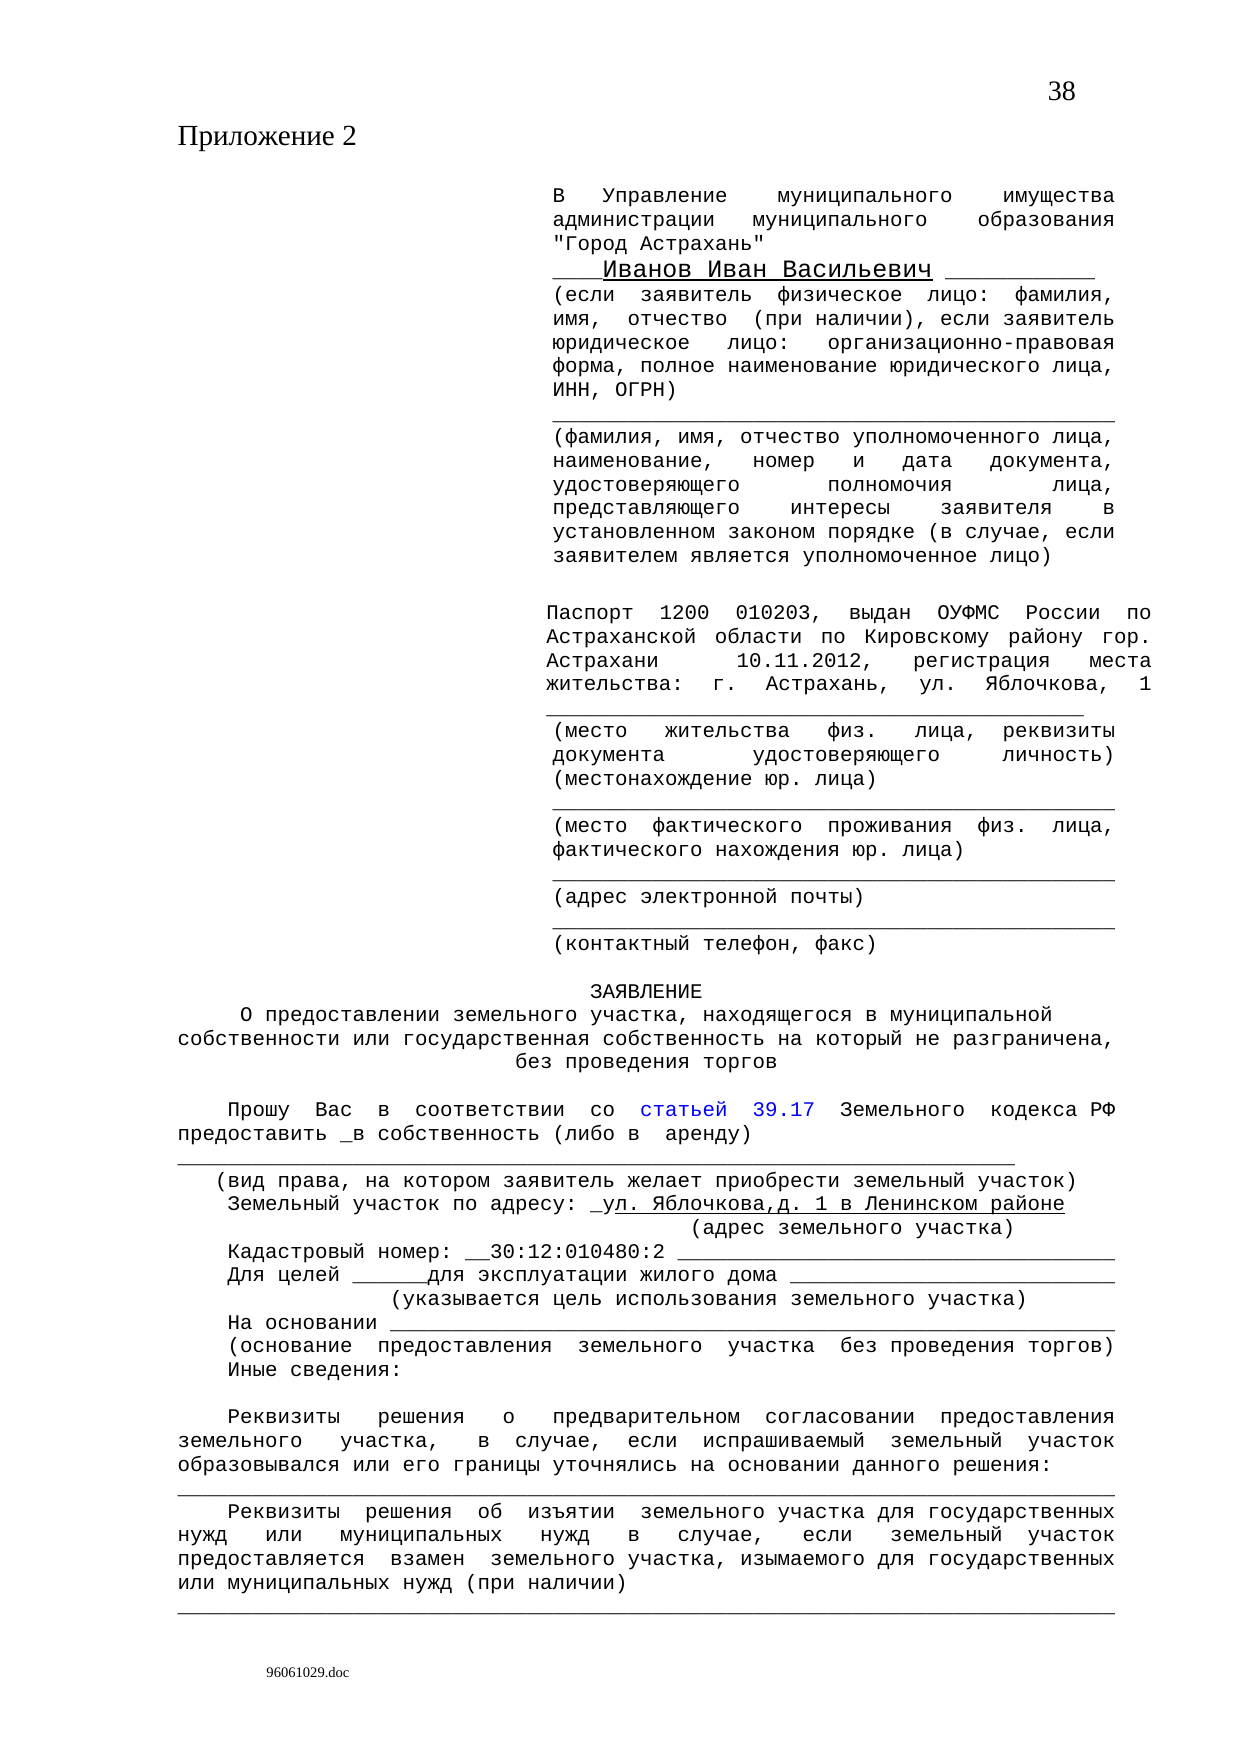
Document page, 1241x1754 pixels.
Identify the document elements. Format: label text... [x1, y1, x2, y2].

text образовывался или его границы уточнялись на основании данного решения: [177, 1453, 1152, 1477]
text _____________________________________________ [177, 862, 1152, 886]
text Для целей ______для эксплуатации жилого дома __________________________ [177, 1264, 1152, 1288]
text (контактный телефон, факс) [177, 933, 1152, 957]
text (место жительства физ. лица, реквизиты [177, 721, 1152, 744]
text установленном законом порядке (в случае, если [177, 521, 1152, 544]
text форма, полное наименование юридического лица, [177, 355, 1152, 379]
text ___________________________________________________________________________ [177, 1477, 1152, 1501]
text удостоверяющего полномочия лица, [177, 474, 1152, 497]
text _____________________________________________ [177, 791, 1152, 815]
text Приложение 2 [177, 118, 1152, 152]
text (основание предоставления земельного участка без проведения торгов) [177, 1335, 1152, 1359]
text Кадастровый номер: __30:12:010480:2 ___________________________________ [177, 1241, 1152, 1264]
text наименование, номер и дата документа, [177, 450, 1152, 474]
text Паспорт 1200 010203, выдан ОУФМС России по Астраханской области по Кировскому району гор. Астрахани 10.11.2012, регистрация места жительства: г. Астрахань, ул. Яблочкова, 1 ___________________________________________ [546, 602, 1152, 721]
text (указывается цель использования земельного участка) [177, 1288, 1152, 1312]
text (если заявитель физическое лицо: фамилия, [177, 284, 1152, 308]
text Земельный участок по адресу: _ул. Яблочкова,д. 1 в Ленинском районе [177, 1193, 1152, 1217]
text _____________________________________________ [177, 403, 1152, 426]
text Прошу Вас в соответствии со статьей 39.17 Земельного кодекса РФ [177, 1099, 1152, 1122]
text без проведения торгов [177, 1052, 1152, 1075]
text предоставить _в собственность (либо в аренду) [177, 1122, 1152, 1146]
text (местонахождение юр. лица) [177, 768, 1152, 791]
text имя, отчество (при наличии), если заявитель [177, 308, 1152, 332]
text предоставляется взамен земельного участка, изымаемого для государственных [177, 1548, 1152, 1572]
text (адрес земельного участка) [177, 1217, 1152, 1241]
text фактического нахождения юр. лица) [177, 839, 1152, 862]
text "Город Астрахань" [177, 232, 1152, 256]
text Иные сведения: [177, 1359, 1152, 1383]
text заявителем является уполномоченное лицо) [177, 544, 1152, 568]
text администрации муниципального образования [177, 209, 1152, 232]
text документа удостоверяющего личность) [177, 744, 1152, 768]
text Реквизиты решения о предварительном согласовании предоставления [177, 1406, 1152, 1430]
text юридическое лицо: организационно-правовая [177, 332, 1152, 355]
text нужд или муниципальных нужд в случае, если земельный участок [177, 1524, 1152, 1548]
text или муниципальных нужд (при наличии) [177, 1572, 1152, 1595]
text О предоставлении земельного участка, находящегося в муниципальной [177, 1004, 1152, 1028]
text (адрес электронной почты) [177, 886, 1152, 910]
text ЗАЯВЛЕНИЕ [177, 981, 1152, 1004]
text собственности или государственная собственность на который не разграничена, [177, 1028, 1152, 1052]
text (место фактического проживания физ. лица, [177, 815, 1152, 839]
text В Управление муниципального имущества [177, 185, 1152, 209]
text земельного участка, в случае, если испрашиваемый земельный участок [177, 1430, 1152, 1453]
text ___________________________________________________________________ [177, 1146, 1152, 1170]
text представляющего интересы заявителя в [177, 497, 1152, 521]
text На основании __________________________________________________________ [177, 1312, 1152, 1335]
text _____________________________________________ [177, 910, 1152, 933]
text ИНН, ОГРН) [177, 379, 1152, 403]
text (фамилия, имя, отчество уполномоченного лица, [177, 426, 1152, 450]
text ____Иванов Иван Васильевич ____________ [177, 256, 1152, 284]
text (вид права, на котором заявитель желает приобрести земельный участок) [177, 1170, 1152, 1193]
text Реквизиты решения об изъятии земельного участка для государственных [177, 1501, 1152, 1524]
text ___________________________________________________________________________ [177, 1595, 1152, 1619]
